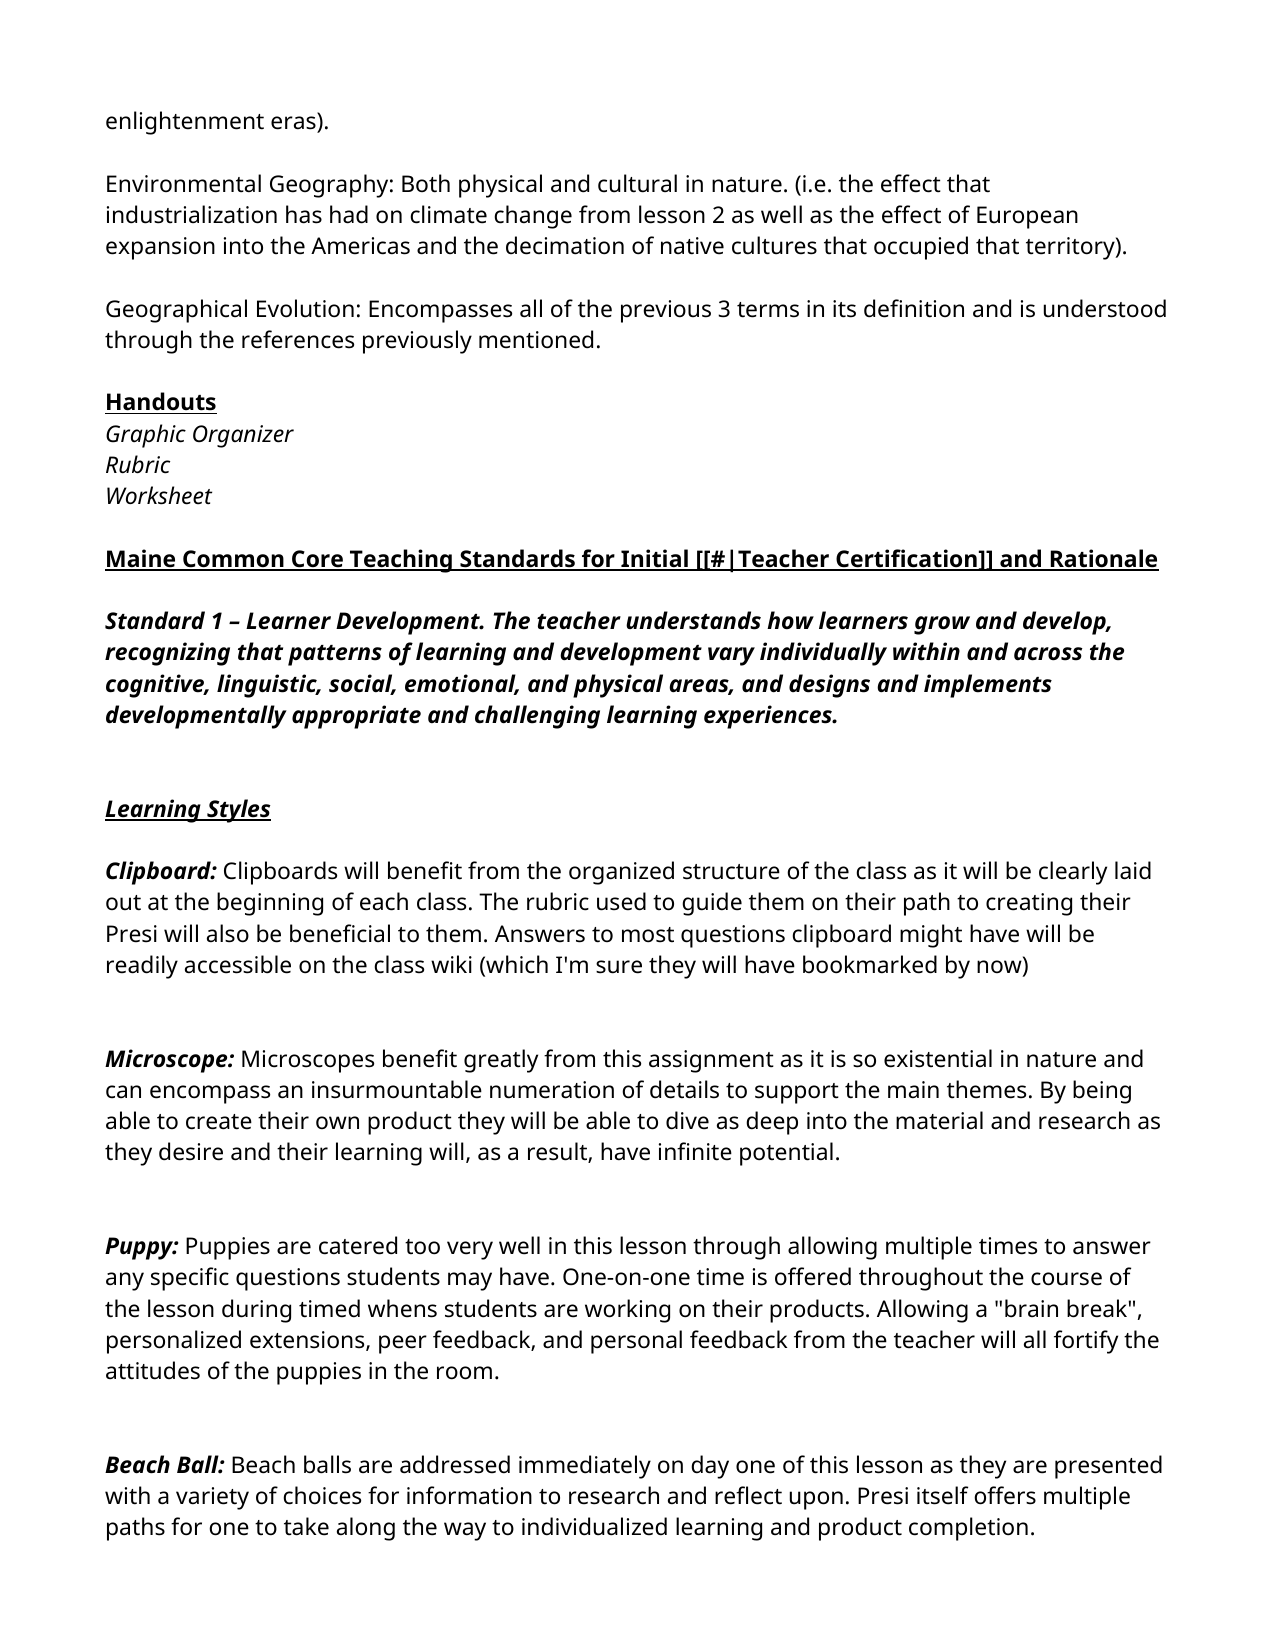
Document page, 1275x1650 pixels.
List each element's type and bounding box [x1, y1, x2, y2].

text [105, 105, 1170, 1542]
